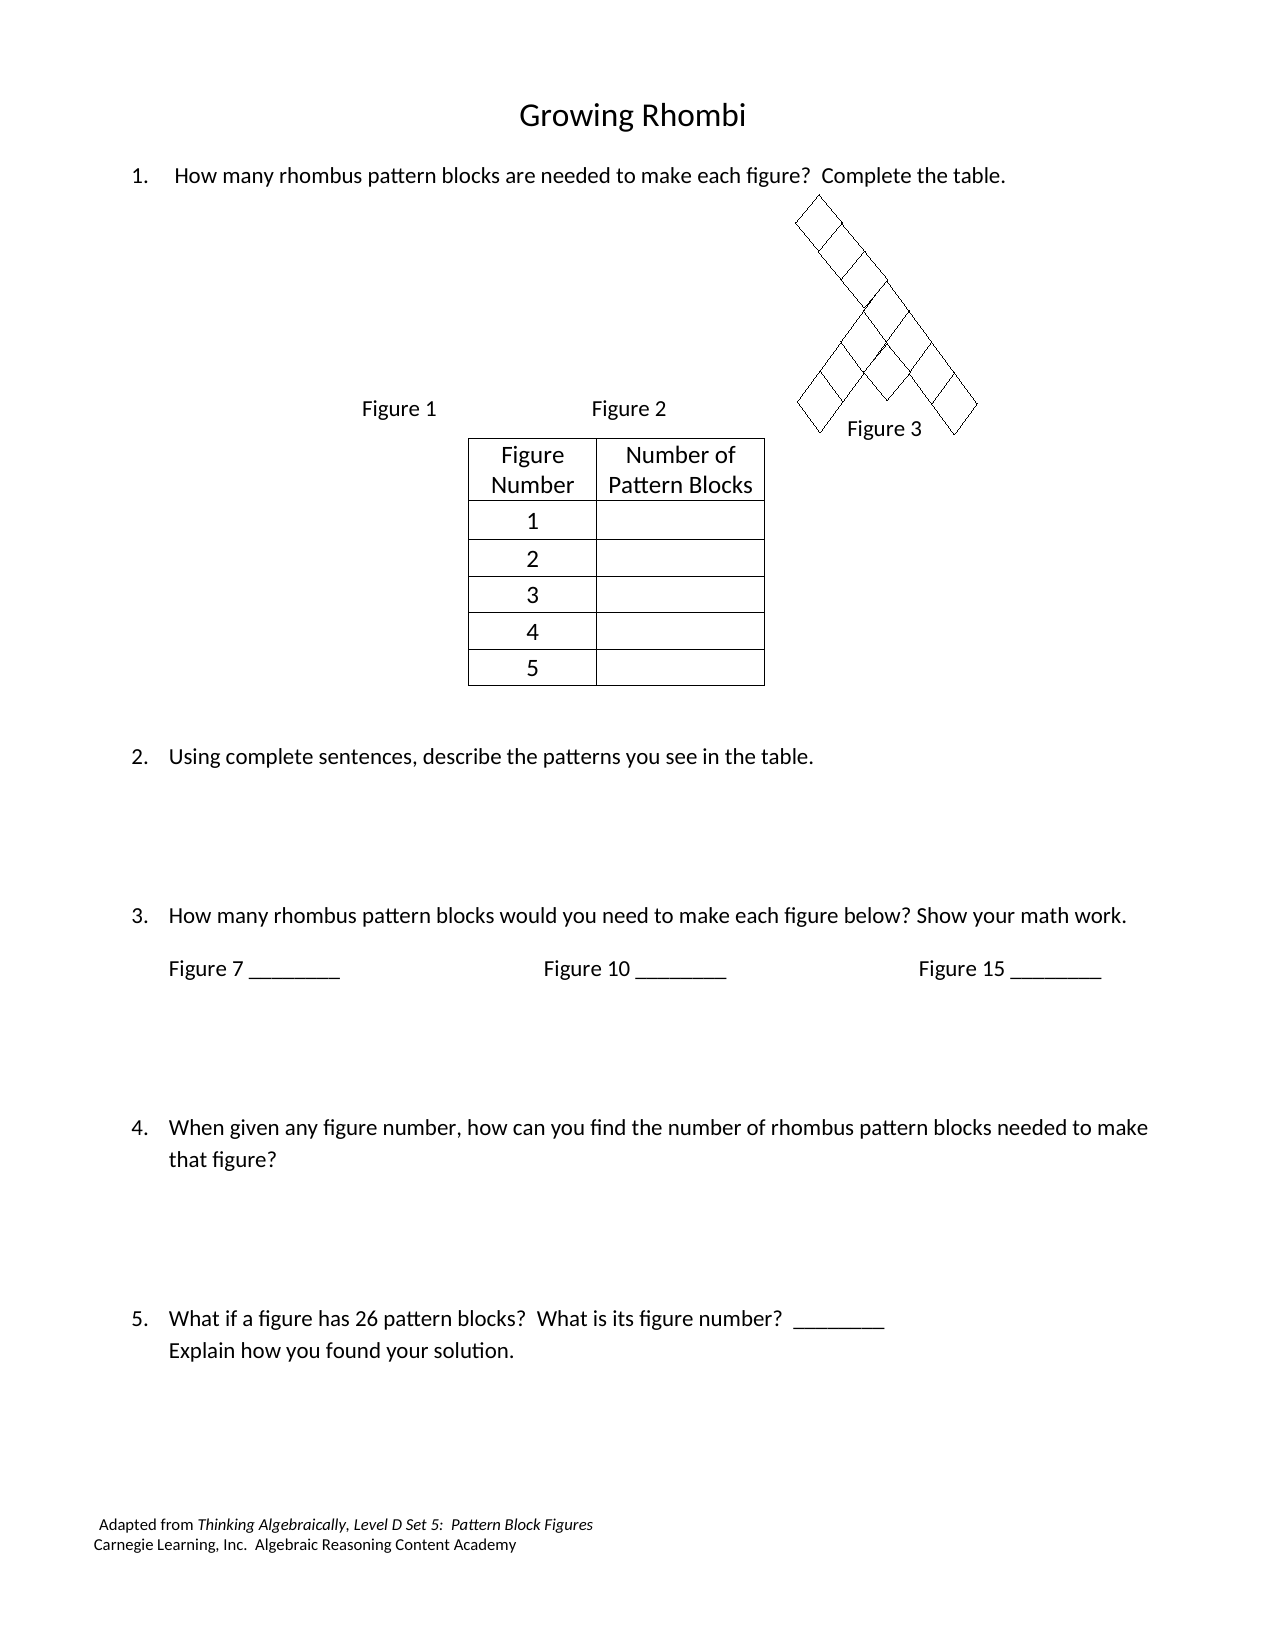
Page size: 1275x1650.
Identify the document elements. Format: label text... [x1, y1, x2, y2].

list Using complete sentences, describe the patterns you see in the table. [131, 742, 1172, 770]
table_cell 5 [469, 650, 596, 685]
table_cell 3 [469, 577, 596, 612]
list What if a figure has 26 pattern blocks? What is its figure number? ________ [131, 1304, 1172, 1332]
table_cell 4 [469, 613, 596, 649]
list When given any figure number, how can you find the number of rhombus pattern blocks needed to make that figure? [131, 1113, 1172, 1173]
table_cell [597, 540, 764, 576]
table_cell 2 [469, 540, 596, 576]
table_header Number of Pattern Blocks [597, 439, 764, 500]
list How many rhombus pattern blocks would you need to make each figure below? Show your math work. [131, 901, 1172, 929]
list How many rhombus pattern blocks are needed to make each figure? Complete the table. [131, 161, 1172, 189]
list Explain how you found your solution. [169, 1337, 1172, 1365]
table_cell [597, 650, 764, 685]
table_cell 1 [469, 501, 596, 539]
text Growing Rhombi [94, 94, 1172, 134]
table_header Figure Number [469, 439, 596, 500]
table_cell [597, 501, 764, 539]
table_cell [597, 613, 764, 649]
text Figure 7 ________ Figure 10 ________ Figure 15 ________ [169, 954, 1172, 982]
table_cell [597, 577, 764, 612]
